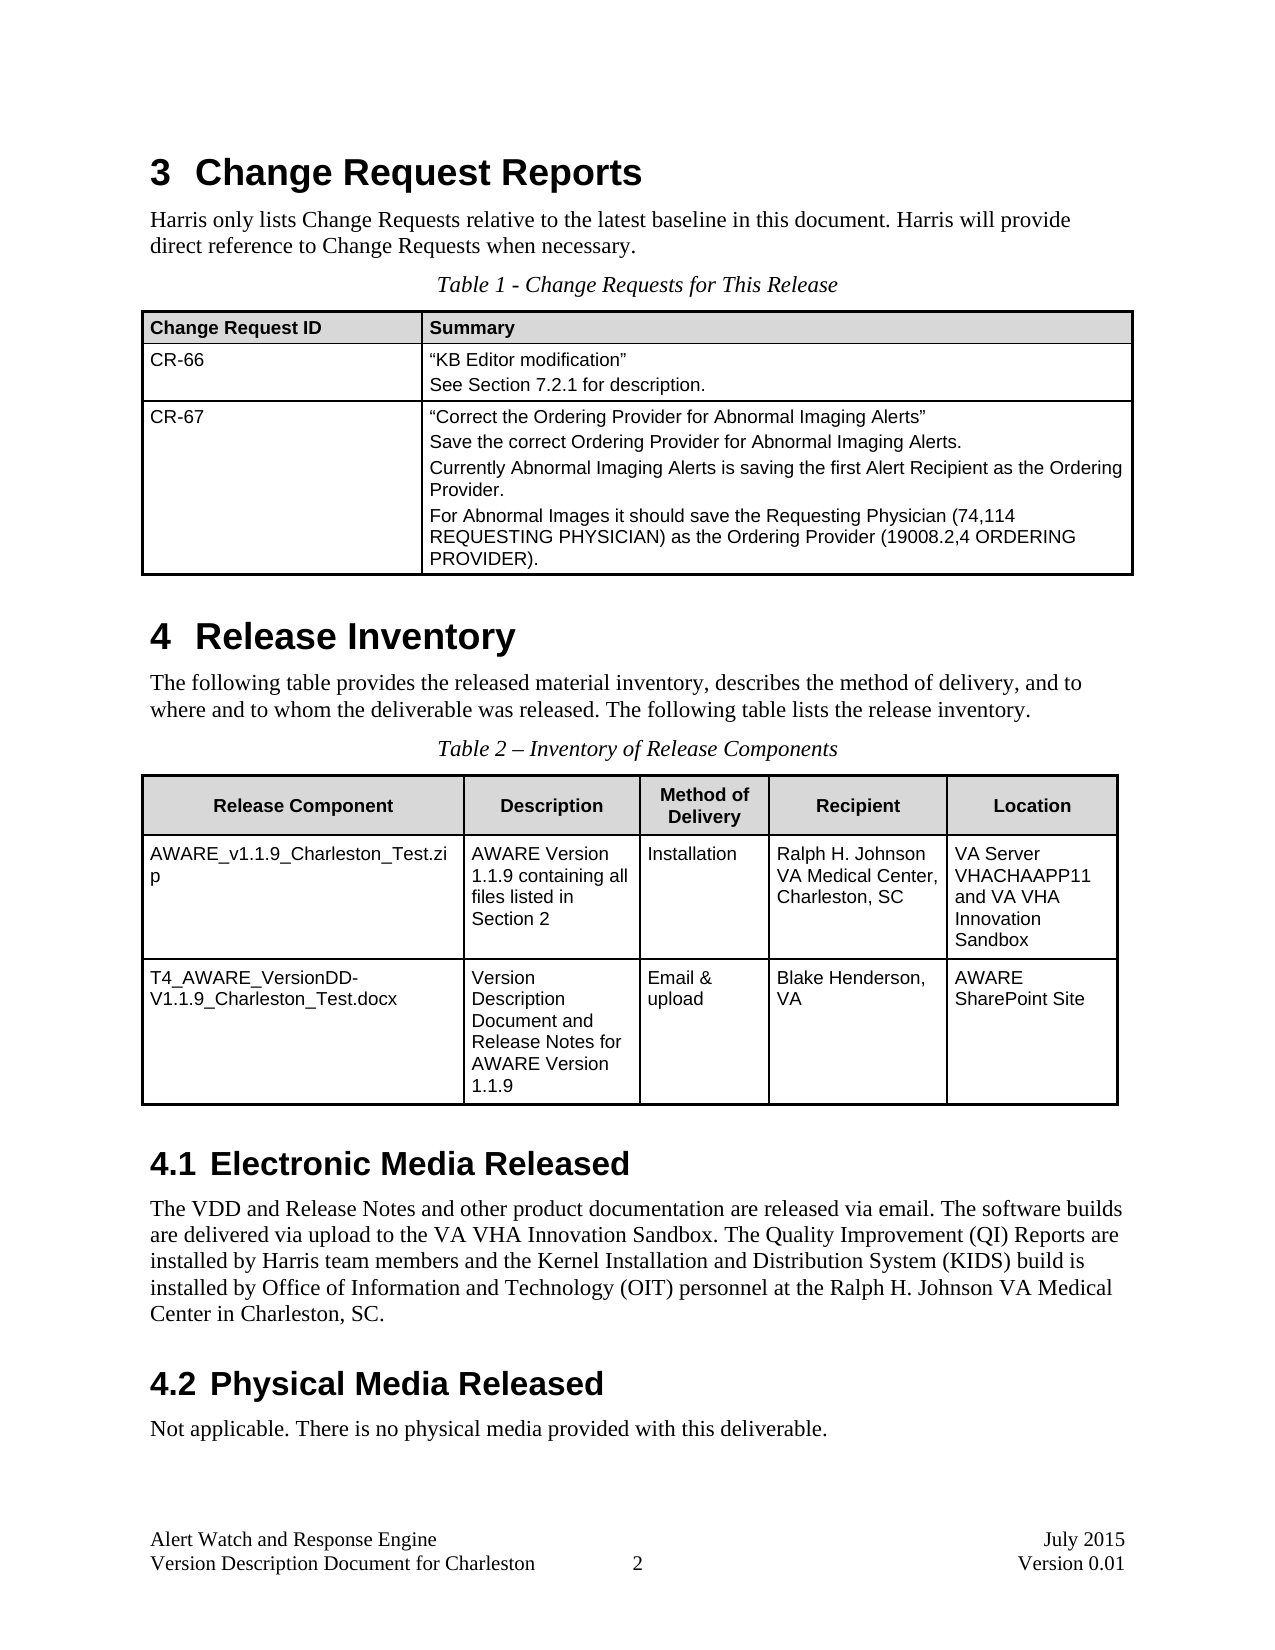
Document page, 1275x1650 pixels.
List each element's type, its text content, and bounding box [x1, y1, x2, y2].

subtitle Change Request Reports [150, 150, 1125, 193]
table_cell Blake Henderson, VA [770, 960, 946, 1103]
table_cell Version Description Document and Release Notes for AWARE Version 1.1.9 [465, 960, 639, 1103]
text The VDD and Release Notes and other product documentation are released via email. The software builds are delivered via upload to the VA VHA Innovation Sandbox. The Quality Improvement (QI) Reports are installed by Harris team members and the Kernel Installation and Distribution System (KIDS) build is installed by Office of Information and Technology (OIT) personnel at the Ralph H. Johnson VA Medical Center in Charleston, SC. [150, 1195, 1125, 1327]
table_header Location [948, 777, 1116, 834]
text Harris only lists Change Requests relative to the latest baseline in this document. Harris will provide direct reference to Change Requests when necessary. [150, 206, 1125, 258]
table_cell T4_AWARE_VersionDD-V1.1.9_Charleston_Test.docx [144, 960, 463, 1103]
table_header Change Request ID [144, 313, 421, 343]
subtitle Physical Media Released [150, 1364, 1125, 1402]
table_cell “Correct the Ordering Provider for Abnormal Imaging Alerts” Save the correct Ordering Provider for Abnormal Imaging Alerts. Currently Abnormal Imaging Alerts is saving the first Alert Recipient as the Ordering Provider. For Abnormal Images it should save the Requesting Physician (74,114 REQUESTING PHYSICIAN) as the Ordering Provider (19008.2,4 ORDERING PROVIDER). [423, 402, 1131, 573]
text The following table provides the released material inventory, describes the method of delivery, and to where and to whom the deliverable was released. The following table lists the release inventory. [150, 669, 1125, 722]
table_cell VA Server VHACHAAPP11 and VA VHA Innovation Sandbox [948, 836, 1116, 958]
text Not applicable. There is no physical media provided with this deliverable. [150, 1415, 1125, 1441]
table_cell Ralph H. Johnson VA Medical Center, Charleston, SC [770, 836, 946, 958]
table_cell AWARE Version 1.1.9 containing all files listed in Section 2 [465, 836, 639, 958]
table_header Release Component [144, 777, 463, 834]
table_cell CR-66 [144, 344, 421, 400]
table_cell Email & upload [641, 960, 768, 1103]
table_header Description [465, 777, 639, 834]
table_cell AWARE_v1.1.9_Charleston_Test.zip [144, 836, 463, 958]
table_header Summary [423, 313, 1131, 343]
table_header Recipient [770, 777, 946, 834]
text Table 1 - Change Requests for This Release [150, 271, 1125, 297]
subtitle Release Inventory [150, 614, 1125, 657]
table_header Method of Delivery [641, 777, 768, 834]
table_cell “KB Editor modification” See Section 7.2.1 for description. [423, 344, 1131, 400]
table_cell Installation [641, 836, 768, 958]
subtitle Electronic Media Released [150, 1144, 1125, 1182]
table_cell CR-67 [144, 402, 421, 573]
table_cell AWARE SharePoint Site [948, 960, 1116, 1103]
